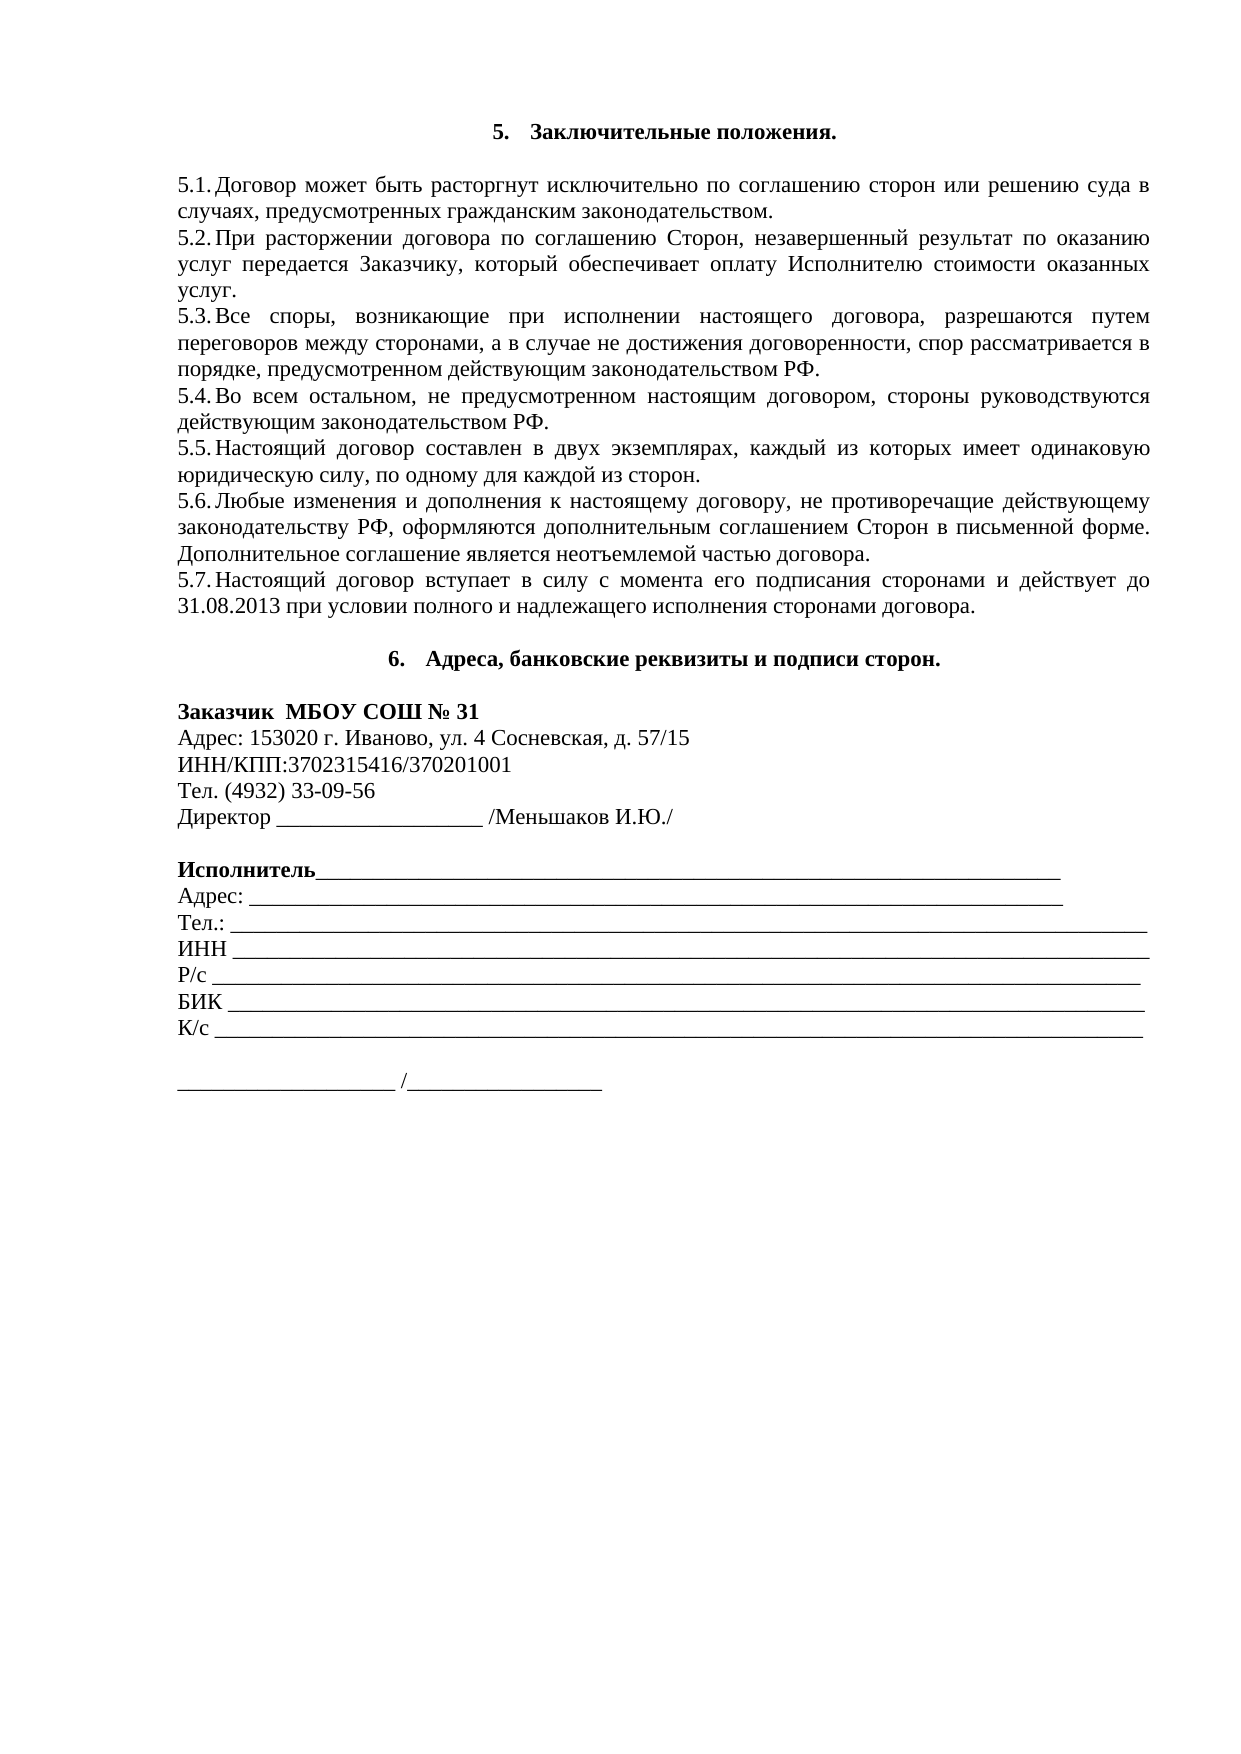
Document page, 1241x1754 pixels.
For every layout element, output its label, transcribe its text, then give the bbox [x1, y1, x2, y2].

text Исполнитель_________________________________________________________________ [177, 856, 1152, 882]
text ___________________ /_________________ [177, 1067, 1152, 1093]
text Р/с _________________________________________________________________________________ [177, 961, 1152, 988]
text Заказчик МБОУ СОШ № 31 [177, 698, 1152, 724]
text ИНН ________________________________________________________________________________ [177, 935, 1152, 961]
list Договор может быть расторгнут исключительно по соглашению сторон или решению суда в случаях, предусмотренных гражданским законодательством. [177, 171, 1152, 223]
list Настоящий договор вступает в силу с момента его подписания сторонами и действует до 31.08.2013 при условии полного и надлежащего исполнения сторонами договора. [177, 566, 1152, 619]
text Адрес: 153020 г. Иваново, ул. 4 Сосневская, д. 57/15 [177, 724, 1152, 751]
list Во всем остальном, не предусмотренном настоящим договором, стороны руководствуются действующим законодательством РФ. [177, 382, 1152, 434]
text Тел.: ________________________________________________________________________________ [177, 909, 1152, 935]
list Заключительные положения. [177, 118, 1152, 144]
list Адреса, банковские реквизиты и подписи сторон. [177, 645, 1152, 672]
list При расторжении договора по соглашению Сторон, незавершенный результат по оказанию услуг передается Заказчику, который обеспечивает оплату Исполнителю стоимости оказанных услуг. [177, 223, 1152, 303]
text ИНН/КПП:3702315416/370201001 [177, 751, 1152, 777]
text К/с _________________________________________________________________________________ [177, 1014, 1152, 1041]
text Тел. (4932) 33-09-56 [177, 777, 1152, 803]
text Директор __________________ /Меньшаков И.Ю./ [177, 803, 1152, 830]
text БИК ________________________________________________________________________________ [177, 988, 1152, 1014]
list Любые изменения и дополнения к настоящему договору, не противоречащие действующему законодательству РФ, оформляются дополнительным соглашением Сторон в письменной форме. Дополнительное соглашение является неотъемлемой частью договора. [177, 487, 1152, 566]
list Все споры, возникающие при исполнении настоящего договора, разрешаются путем переговоров между сторонами, а в случае не достижения договоренности, спор рассматривается в порядке, предусмотренном действующим законодательством РФ. [177, 303, 1152, 382]
text Адрес: _______________________________________________________________________ [177, 882, 1152, 909]
list Настоящий договор составлен в двух экземплярах, каждый из которых имеет одинаковую юридическую силу, по одному для каждой из сторон. [177, 434, 1152, 487]
